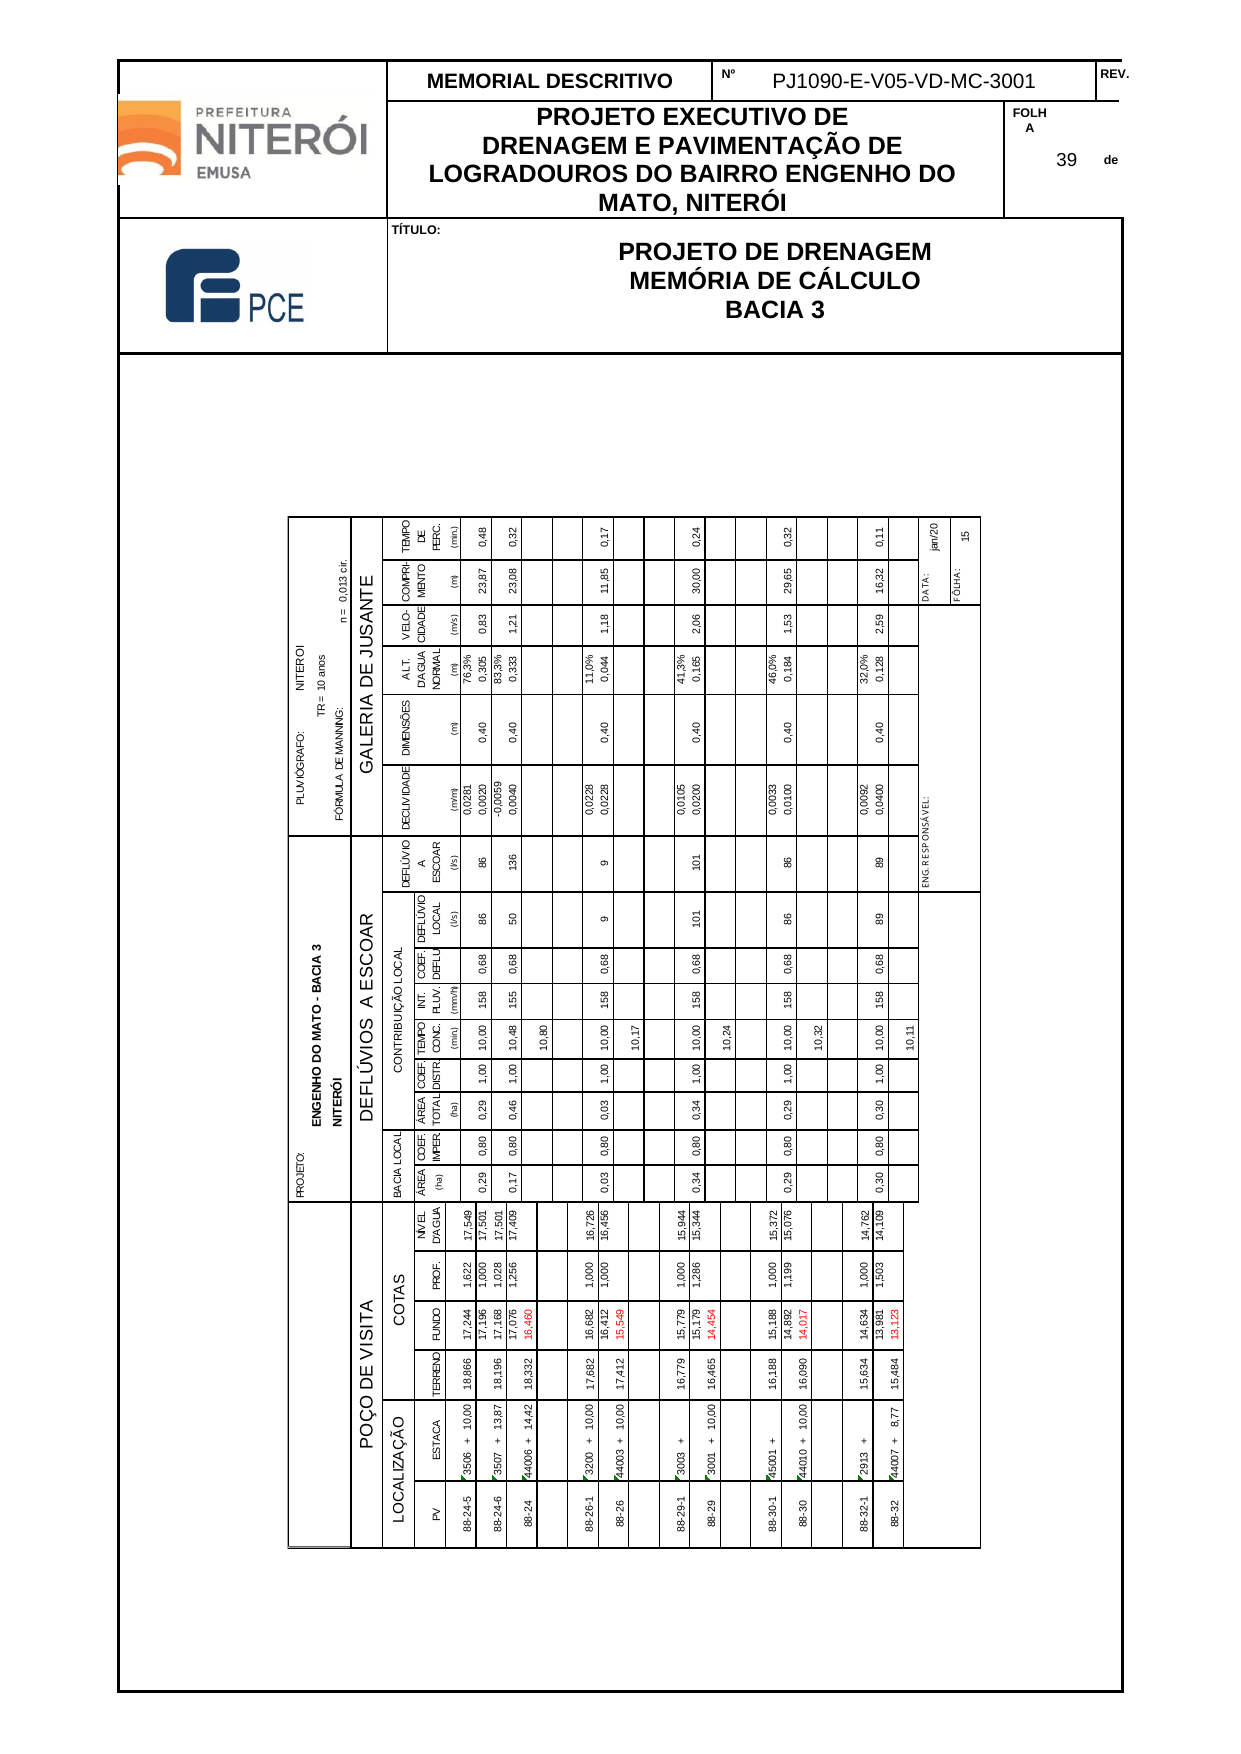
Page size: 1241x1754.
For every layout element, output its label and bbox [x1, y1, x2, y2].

picture [118, 94, 379, 185]
picture [161, 243, 308, 327]
